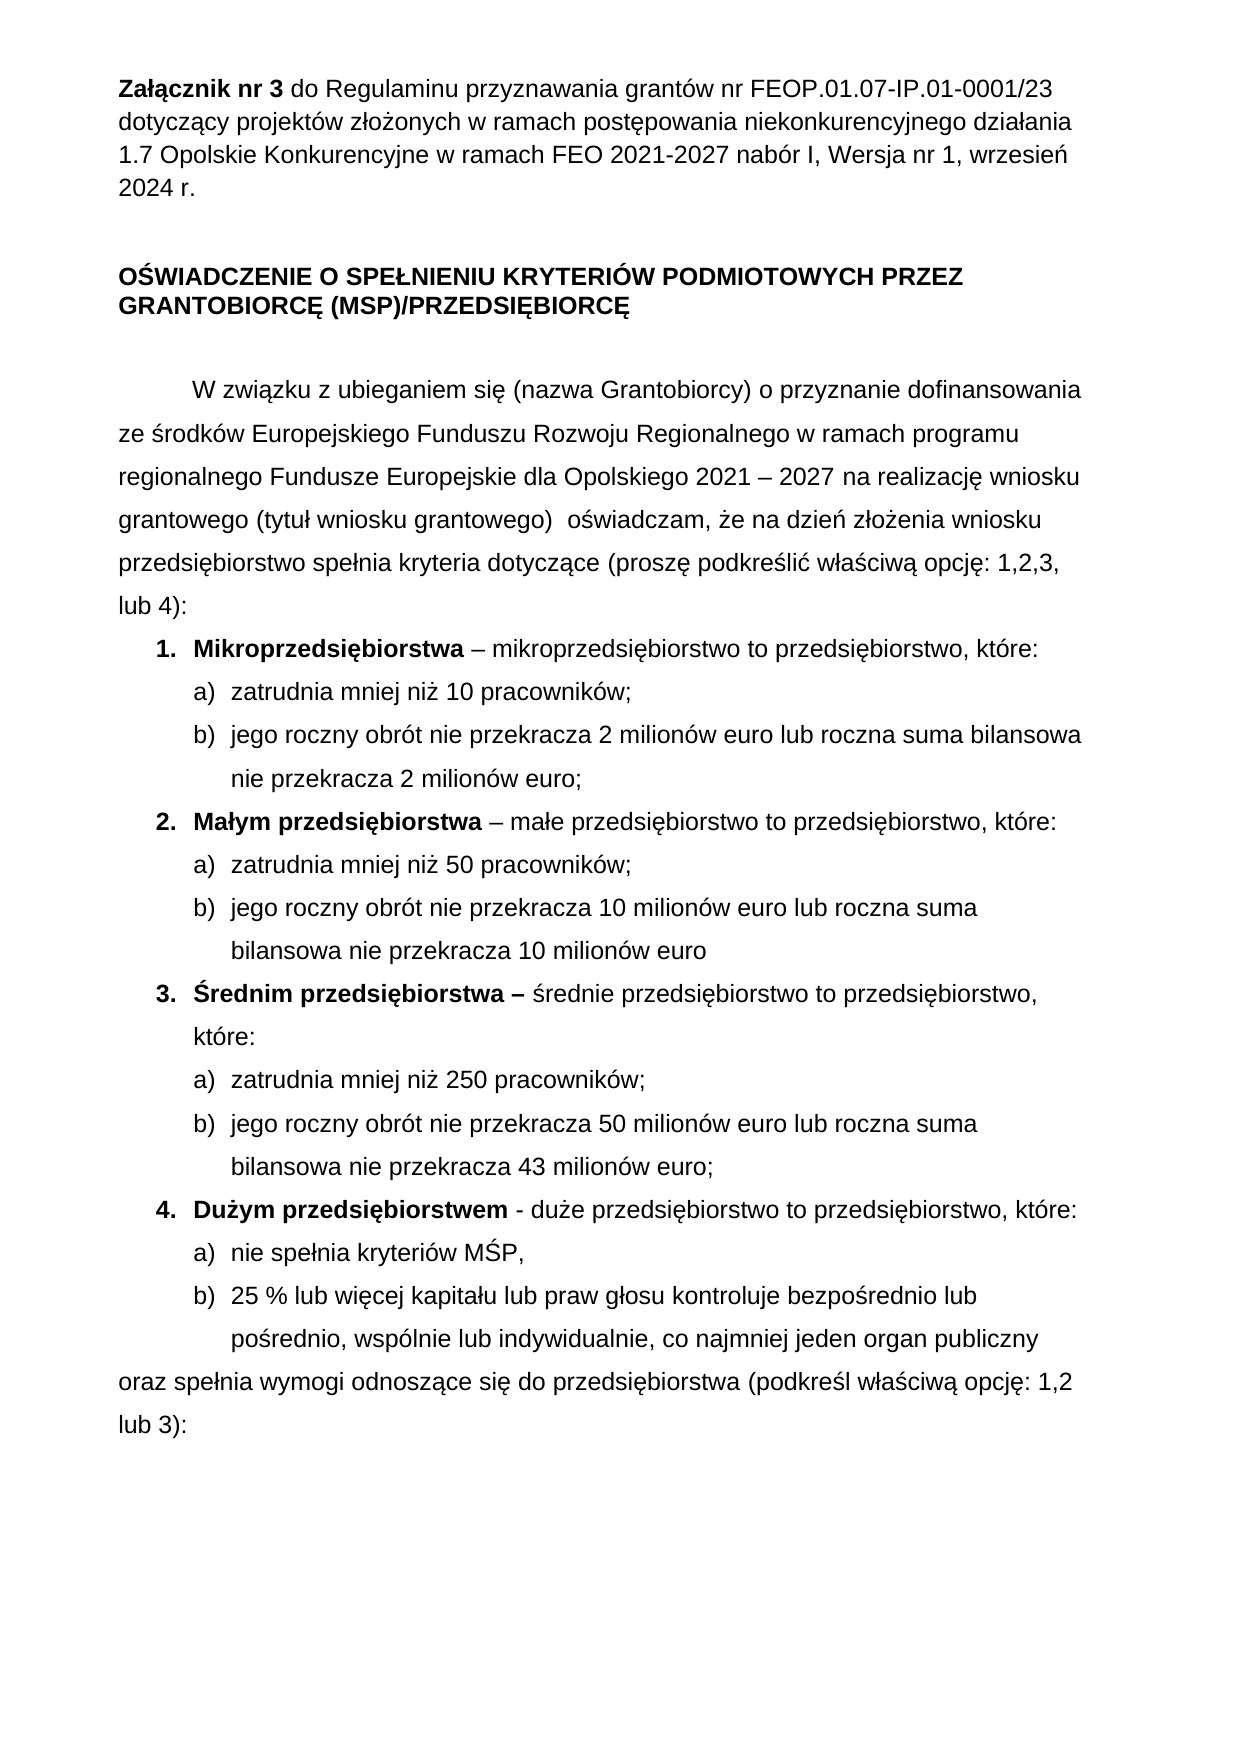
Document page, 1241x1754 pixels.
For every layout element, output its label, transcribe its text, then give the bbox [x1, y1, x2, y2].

list Mikroprzedsiębiorstwa – mikroprzedsiębiorstwo to przedsiębiorstwo, które: [156, 634, 1093, 663]
text oraz spełnia wymogi odnoszące się do przedsiębiorstwa (podkreśl właściwą opcję: 1,2 lub 3): [118, 1367, 1093, 1439]
list Małym przedsiębiorstwa – małe przedsiębiorstwo to przedsiębiorstwo, które: [156, 807, 1093, 835]
list jego roczny obrót nie przekracza 50 milionów euro lub roczna suma bilansowa nie przekracza 43 milionów euro; [193, 1108, 1093, 1180]
text W związku z ubieganiem się (nazwa Grantobiorcy) o przyznanie dofinansowania ze środków Europejskiego Funduszu Rozwoju Regionalnego w ramach programu regionalnego Fundusze Europejskie dla Opolskiego 2021 – 2027 na realizację wniosku grantowego (tytuł wniosku grantowego) oświadczam, że na dzień złożenia wniosku przedsiębiorstwo spełnia kryteria dotyczące (proszę podkreślić właściwą opcję: 1,2,3, lub 4): [118, 375, 1093, 620]
list 25 % lub więcej kapitału lub praw głosu kontroluje bezpośrednio lub pośrednio, wspólnie lub indywidualnie, co najmniej jeden organ publiczny [193, 1281, 1093, 1353]
list nie spełnia kryteriów MŚP, [193, 1238, 1093, 1267]
list zatrudnia mniej niż 50 pracowników; [193, 850, 1093, 878]
list jego roczny obrót nie przekracza 10 milionów euro lub roczna suma bilansowa nie przekracza 10 milionów euro [193, 893, 1093, 965]
list jego roczny obrót nie przekracza 2 milionów euro lub roczna suma bilansowa nie przekracza 2 milionów euro; [193, 720, 1093, 792]
list zatrudnia mniej niż 10 pracowników; [193, 677, 1093, 706]
list Dużym przedsiębiorstwem - duże przedsiębiorstwo to przedsiębiorstwo, które: [156, 1195, 1093, 1223]
list zatrudnia mniej niż 250 pracowników; [193, 1065, 1093, 1094]
list Średnim przedsiębiorstwa – średnie przedsiębiorstwo to przedsiębiorstwo, które: [156, 979, 1093, 1051]
text OŚWIADCZENIE O SPEŁNIENIU KRYTERIÓW PODMIOTOWYCH PRZEZ GRANTOBIORCĘ (MSP)/PRZEDSIĘBIORCĘ [118, 262, 1093, 319]
